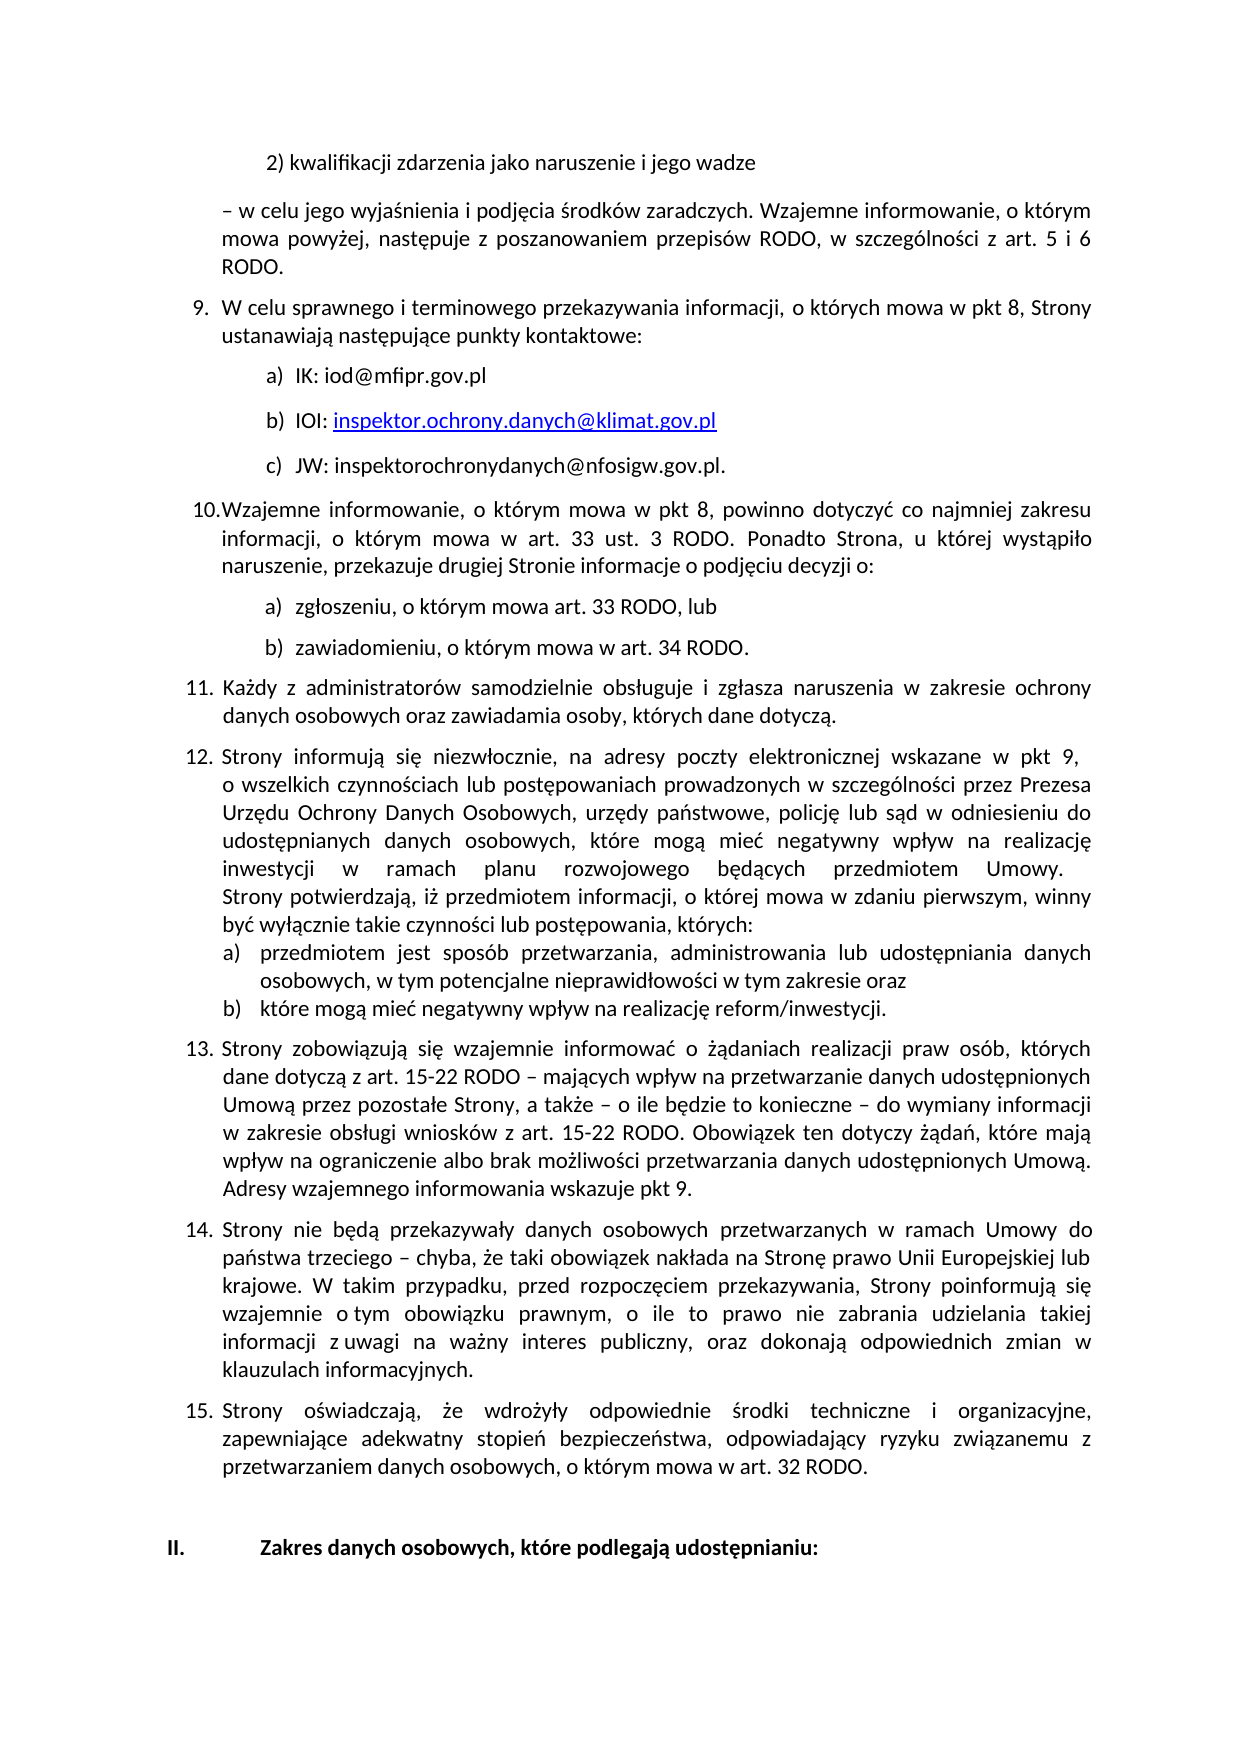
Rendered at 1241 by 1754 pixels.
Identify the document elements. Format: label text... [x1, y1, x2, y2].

list Wzajemne informowanie, o którym mowa w pkt 8, powinno dotyczyć co najmniej zakresu informacji, o którym mowa w art. 33 ust. 3 RODO. Ponadto Strona, u której wystąpiło naruszenie, przekazuje drugiej Stronie informacje o podjęciu decyzji o: [192, 496, 1093, 580]
list Strony oświadczają, że wdrożyły odpowiednie środki techniczne i organizacyjne, zapewniające adekwatny stopień bezpieczeństwa, odpowiadający ryzyku związanemu z przetwarzaniem danych osobowych, o którym mowa w art. 32 RODO. [185, 1396, 1093, 1480]
list IOI: inspektor.ochrony.danych@klimat.gov.pl [236, 406, 1093, 434]
list JW: inspektorochronydanych@nfosigw.gov.pl. [236, 451, 1093, 479]
list Zakres danych osobowych, które podlegają udostępnianiu: [185, 1533, 1093, 1561]
list Strony nie będą przekazywały danych osobowych przetwarzanych w ramach Umowy do państwa trzeciego – chyba, że taki obowiązek nakłada na Stronę prawo Unii Europejskiej lub krajowe. W takim przypadku, przed rozpoczęciem przekazywania, Strony poinformują się wzajemnie o tym obowiązku prawnym, o ile to prawo nie zabrania udzielania takiej informacji z uwagi na ważny interes publiczny, oraz dokonają odpowiednich zmian w klauzulach informacyjnych. [185, 1215, 1093, 1383]
list Strony informują się niezwłocznie, na adresy poczty elektronicznej wskazane w pkt 9, o wszelkich czynnościach lub postępowaniach prowadzonych w szczególności przez Prezesa Urzędu Ochrony Danych Osobowych, urzędy państwowe, policję lub sąd w odniesieniu do udostępnianych danych osobowych, które mogą mieć negatywny wpływ na realizację inwestycji w ramach planu rozwojowego będących przedmiotem Umowy. Strony potwierdzają, iż przedmiotem informacji, o której mowa w zdaniu pierwszym, winny być wyłącznie takie czynności lub postępowania, których: [185, 742, 1093, 938]
list zawiadomieniu, o którym mowa w art. 34 RODO. [221, 633, 1093, 661]
list Każdy z administratorów samodzielnie obsługuje i zgłasza naruszenia w zakresie ochrony danych osobowych oraz zawiadamia osoby, których dane dotyczą. [185, 673, 1093, 729]
text 2) kwalifikacji zdarzenia jako naruszenie i jego wadze [185, 148, 1093, 176]
text – w celu jego wyjaśnienia i podjęcia środków zaradczych. Wzajemne informowanie, o którym mowa powyżej, następuje z poszanowaniem przepisów RODO, w szczególności z art. 5 i 6 RODO. [221, 196, 1093, 281]
list W celu sprawnego i terminowego przekazywania informacji, o których mowa w pkt 8, Strony ustanawiają następujące punkty kontaktowe: [192, 293, 1093, 349]
list zgłoszeniu, o którym mowa art. 33 RODO, lub [221, 592, 1093, 620]
list IK: iod@mfipr.gov.pl [236, 362, 1093, 389]
list przedmiotem jest sposób przetwarzania, administrowania lub udostępniania danych osobowych, w tym potencjalne nieprawidłowości w tym zakresie oraz [223, 938, 1093, 994]
list Strony zobowiązują się wzajemnie informować o żądaniach realizacji praw osób, których dane dotyczą z art. 15-22 RODO – mających wpływ na przetwarzanie danych udostępnionych Umową przez pozostałe Strony, a także – o ile będzie to konieczne – do wymiany informacji w zakresie obsługi wniosków z art. 15-22 RODO. Obowiązek ten dotyczy żądań, które mają wpływ na ograniczenie albo brak możliwości przetwarzania danych udostępnionych Umową. Adresy wzajemnego informowania wskazuje pkt 9. [185, 1034, 1093, 1203]
list które mogą mieć negatywny wpływ na realizację reform/inwestycji. [223, 994, 1093, 1022]
